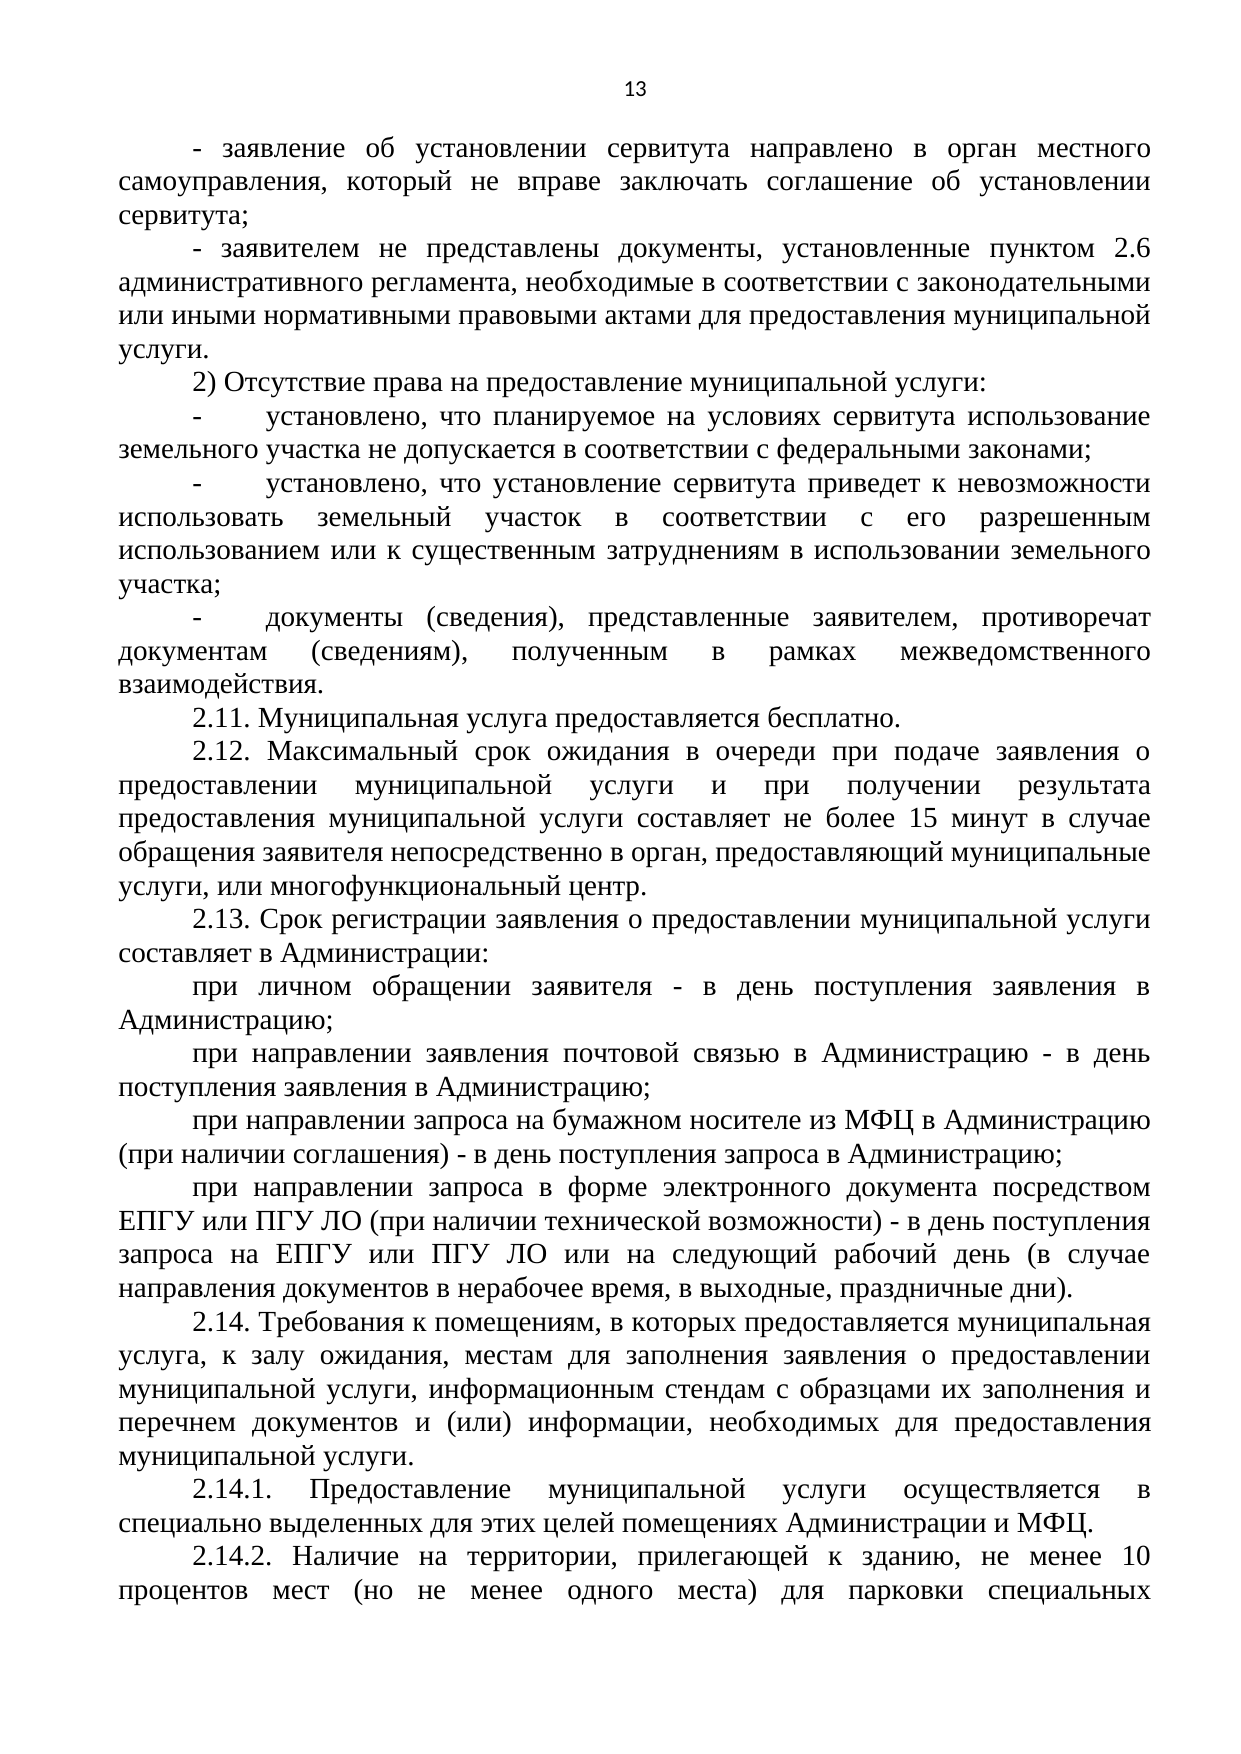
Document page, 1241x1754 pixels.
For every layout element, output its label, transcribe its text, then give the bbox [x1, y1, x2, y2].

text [118, 1538, 1152, 1606]
text при направлении запроса на бумажном носителе из МФЦ в Администрацию (при наличии соглашения) - в день поступления запроса в Администрацию; [118, 1102, 1152, 1169]
text - заявление об установлении сервитута направлено в орган местного самоуправления, который не вправе заключать соглашение об установлении сервитута; [118, 130, 1152, 230]
text - заявителем не представлены документы, установленные пунктом 2.6 административного регламента, необходимые в соответствии с законодательными или иными нормативными правовыми актами для предоставления муниципальной услуги. [118, 230, 1152, 364]
text при направлении запроса в форме электронного документа посредством ЕПГУ или ПГУ ЛО (при наличии технической возможности) - в день поступления запроса на ЕПГУ или ПГУ ЛО или на следующий рабочий день (в случае направления документов в нерабочее время, в выходные, праздничные дни). [118, 1169, 1152, 1304]
text - документы (сведения), представленные заявителем, противоречат документам (сведениям), полученным в рамках межведомственного взаимодействия. [118, 599, 1152, 700]
text 2.14. Требования к помещениям, в которых предоставляется муниципальная услуга, к залу ожидания, местам для заполнения заявления о предоставлении муниципальной услуги, информационным стендам с образцами их заполнения и перечнем документов и (или) информации, необходимых для предоставления муниципальной услуги. [118, 1304, 1152, 1471]
text 2.14.1. Предоставление муниципальной услуги осуществляется в специально выделенных для этих целей помещениях Администрации и МФЦ. [118, 1471, 1152, 1538]
text при направлении заявления почтовой связью в Администрацию - в день поступления заявления в Администрацию; [118, 1035, 1152, 1102]
text 2.11. Муниципальная услуга предоставляется бесплатно. [118, 700, 1152, 733]
text 2.12. Максимальный срок ожидания в очереди при подаче заявления о предоставлении муниципальной услуги и при получении результата предоставления муниципальной услуги составляет не более 15 минут в случае обращения заявителя непосредственно в орган, предоставляющий муниципальные услуги, или многофункциональный центр. [118, 733, 1152, 901]
text при личном обращении заявителя - в день поступления заявления в Администрацию; [118, 968, 1152, 1035]
text - установлено, что планируемое на условиях сервитута использование земельного участка не допускается в соответствии с федеральными законами; [118, 398, 1152, 465]
text 2.13. Срок регистрации заявления о предоставлении муниципальной услуги составляет в Администрации: [118, 901, 1152, 968]
text 2) Отсутствие права на предоставление муниципальной услуги: [118, 364, 1152, 398]
text - установлено, что установление сервитута приведет к невозможности использовать земельный участок в соответствии с его разрешенным использованием или к существенным затруднениям в использовании земельного участка; [118, 465, 1152, 599]
